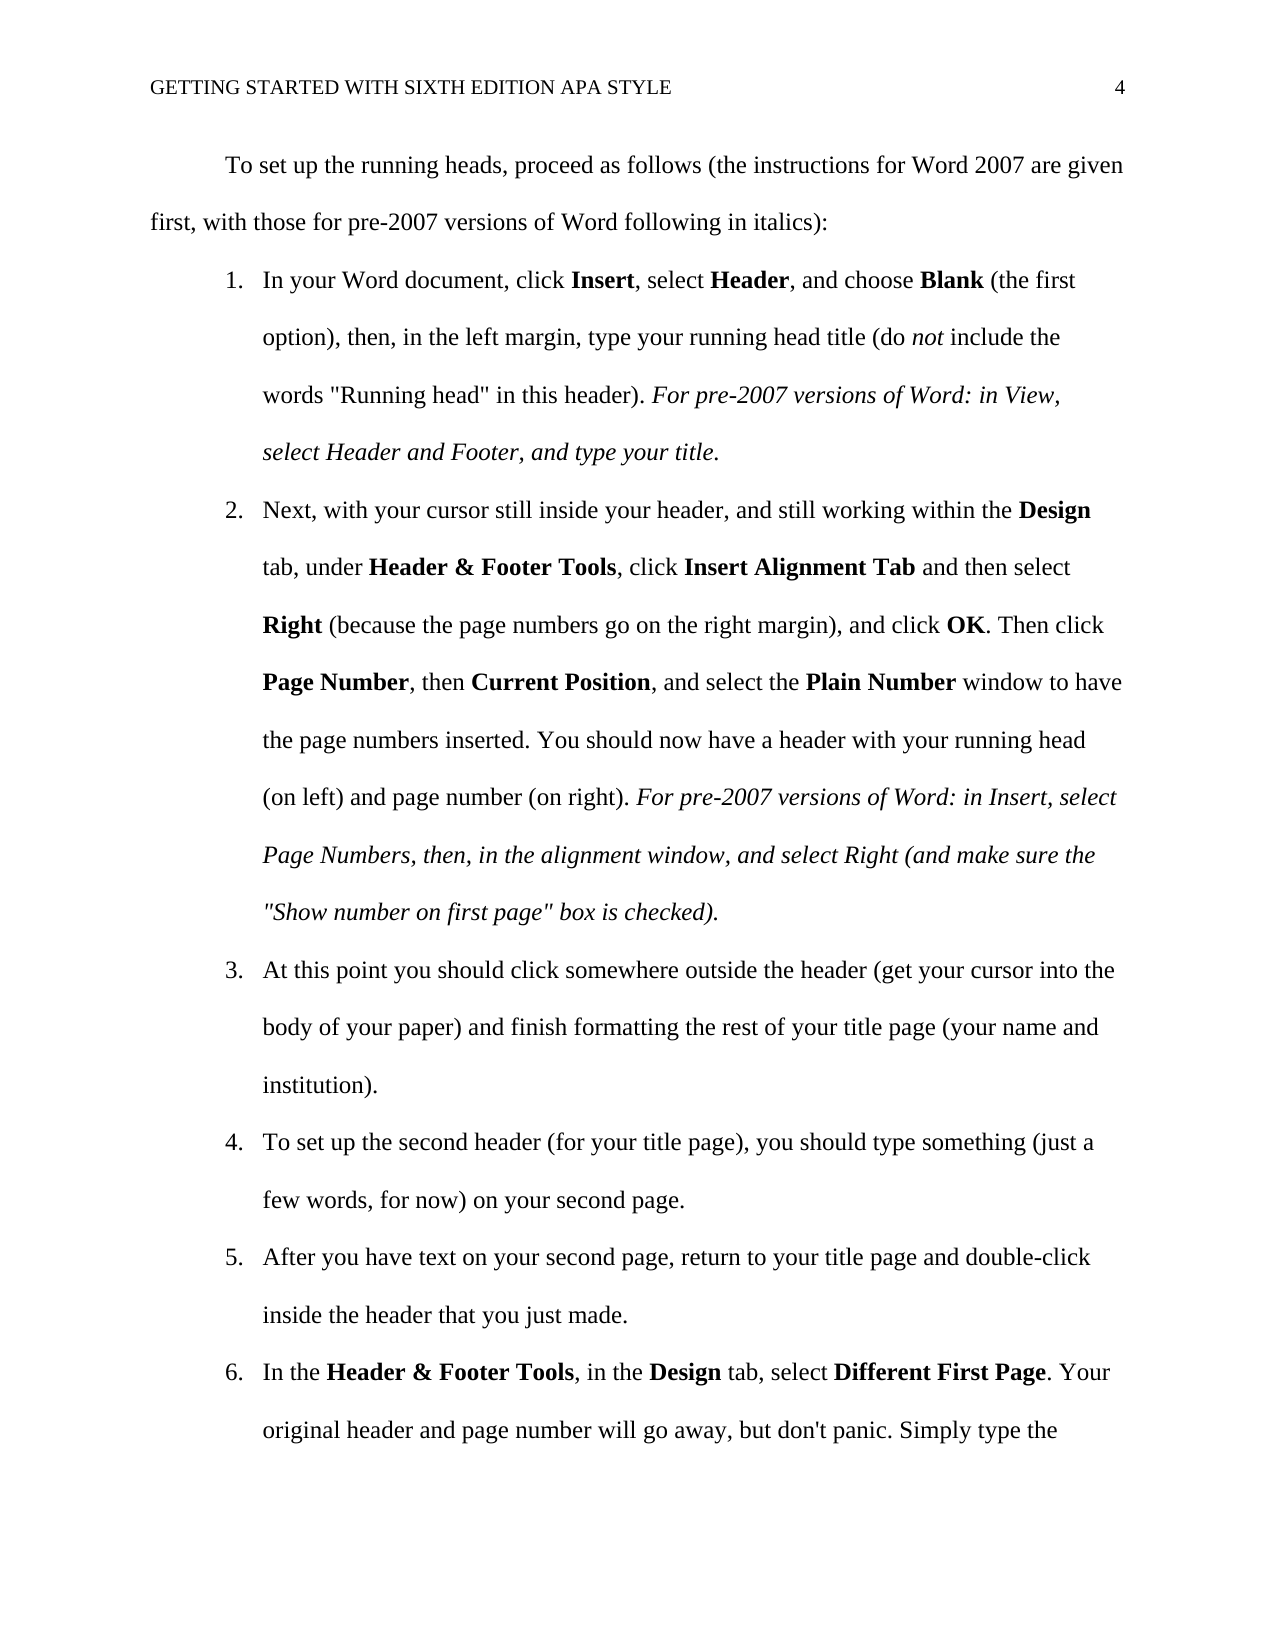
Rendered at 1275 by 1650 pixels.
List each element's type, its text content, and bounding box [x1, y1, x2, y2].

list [225, 1357, 1125, 1444]
list After you have text on your second page, return to your title page and double-click inside the header that you just made. [225, 1242, 1125, 1329]
list Next, with your cursor still inside your header, and still working within the Design tab, under Header & Footer Tools, click Insert Alignment Tab and then select Right (because the page numbers go on the right margin), and click OK. Then click Page Number, then Current Position, and select the Plain Number window to have the page numbers inserted. You should now have a header with your running head (on left) and page number (on right). For pre-2007 versions of Word: in Insert, select Page Numbers, then, in the alignment window, and select Right (and make sure the "Show number on first page" box is checked). [225, 495, 1125, 926]
list In your Word document, click Insert, select Header, and choose Blank (the first option), then, in the left margin, type your running head title (do not include the words "Running head" in this header). For pre-2007 versions of Word: in View, select Header and Footer, and type your title. [225, 265, 1125, 466]
text To set up the running heads, proceed as follows (the instructions for Word 2007 are given first, with those for pre-2007 versions of Word following in italics): [150, 150, 1125, 236]
list To set up the second header (for your title page), you should type something (just a few words, for now) on your second page. [225, 1127, 1125, 1214]
list At this point you should click somewhere outside the header (get your cursor into the body of your paper) and finish formatting the rest of your title page (your name and institution). [225, 955, 1125, 1099]
